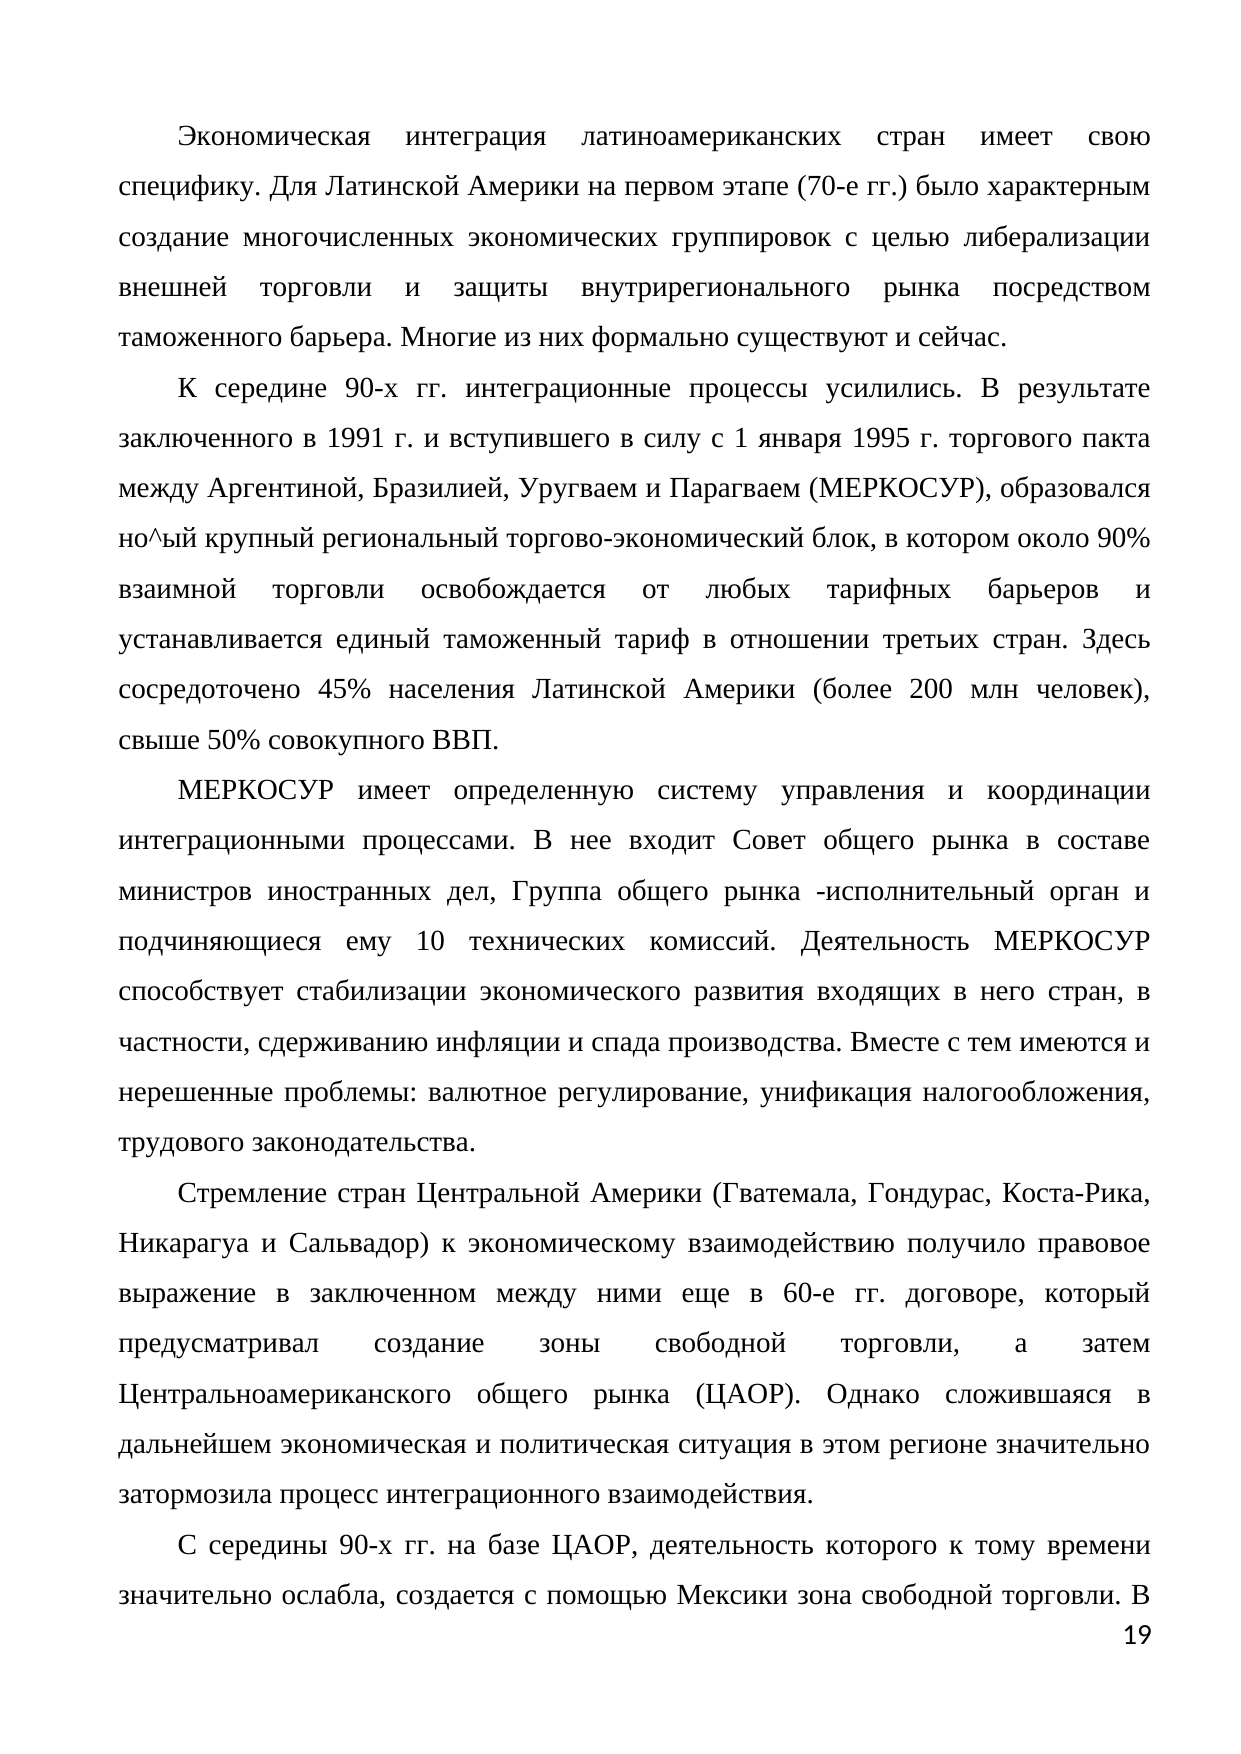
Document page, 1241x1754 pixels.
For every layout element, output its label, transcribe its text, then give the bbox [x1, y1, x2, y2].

text Экономическая интеграция латиноамериканских стран имеет свою специфику. Для Латинской Америки на первом этапе (70-е гг.) было характерным создание многочисленных экономических группировок с целью либерализации внешней торговли и защиты внутрирегионального рынка посредством таможенного барьера. Многие из них формально существуют и сейчас. [118, 118, 1152, 353]
text К середине 90-х гг. интеграционные процессы усилились. В результате заключенного в 1991 г. и вступившего в силу с 1 января 1995 г. торгового пакта между Аргентиной, Бразилией, Уругваем и Парагваем (МЕРКОСУР), образовался но^ый крупный региональный торгово-экономический блок, в котором около 90% взаимной торговли освобождается от любых тарифных барьеров и устанавливается единый таможенный тариф в отношении третьих стран. Здесь сосредоточено 45% населения Латинской Америки (более 200 млн человек), свыше 50% совокупного ВВП. [118, 370, 1152, 755]
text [118, 1527, 1152, 1611]
text МЕРКОСУР имеет определенную систему управления и координации интеграционными процессами. В нее входит Совет общего рынка в составе министров иностранных дел, Группа общего рынка -исполнительный орган и подчиняющиеся ему 10 технических комиссий. Деятельность МЕРКОСУР способствует стабилизации экономического развития входящих в него стран, в частности, сдерживанию инфляции и спада производства. Вместе с тем имеются и нерешенные проблемы: валютное регулирование, унификация налогообложения, трудового законодательства. [118, 772, 1152, 1158]
text Стремление стран Центральной Америки (Гватемала, Гондурас, Коста-Рика, Никарагуа и Сальвадор) к экономическому взаимодействию получило правовое выражение в заключенном между ними еще в 60-е гг. договоре, который предусматривал создание зоны свободной торговли, а затем Центральноамериканского общего рынка (ЦАОР). Однако сложившаяся в дальнейшем экономическая и политическая ситуация в этом регионе значительно затормозила процесс интеграционного взаимодействия. [118, 1175, 1152, 1510]
